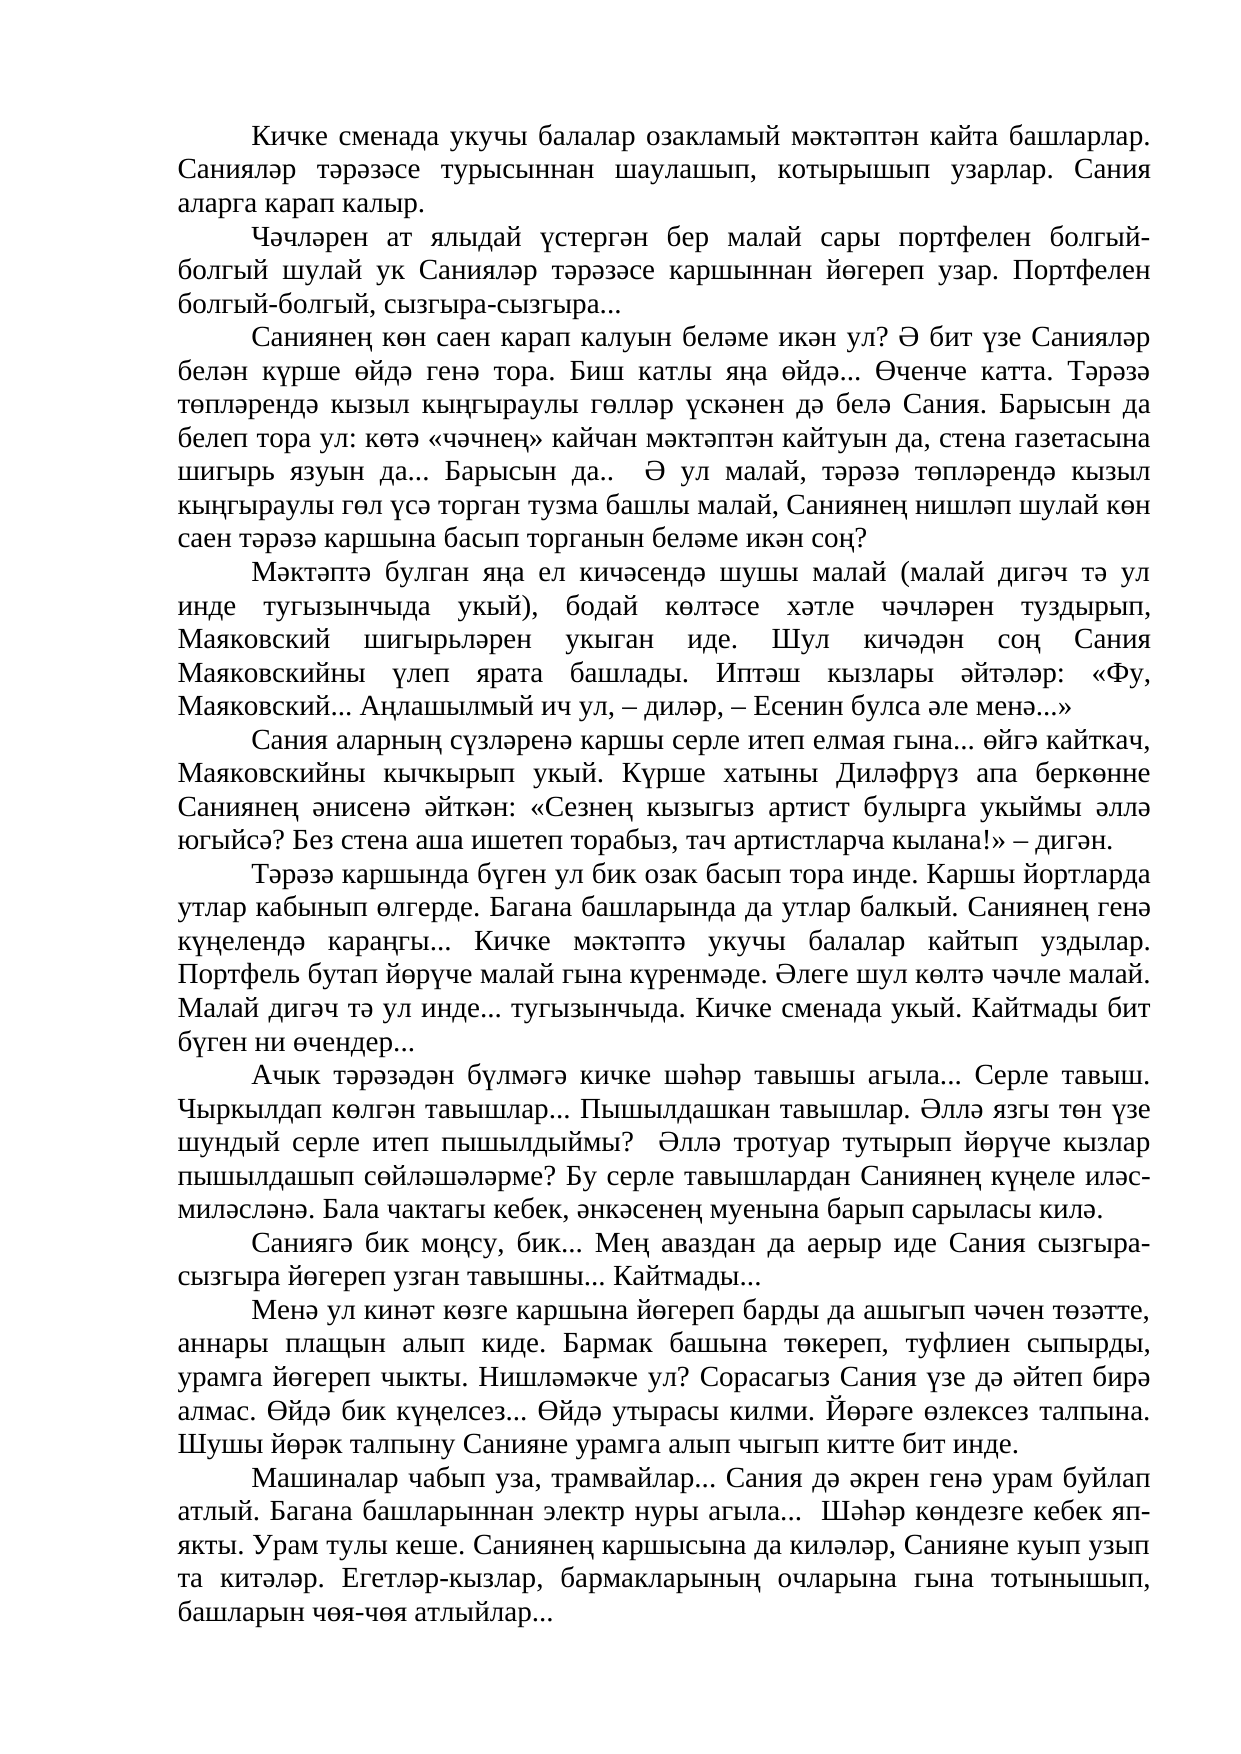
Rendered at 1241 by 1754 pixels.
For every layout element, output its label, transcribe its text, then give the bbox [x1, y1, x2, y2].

list Машиналар чабып уза, трамвайлар... Сания дә әкрен генә урам буйлап атлый. Багана башларыннан электр нуры агыла... Шәһәр көндезге кебек яп-якты. Урам тулы кеше. Саниянең каршысына да киләләр, Санияне куып узып та китәләр. Егетләр-кызлар, бармакларының очларына гына тотынышып, башларын чөя-чөя атлыйлар... [177, 1460, 1152, 1627]
list Чәчләрен ат ялыдай үстергән бер малай сары портфелен болгый-болгый шулай ук Санияләр тәрәзәсе каршыннан йөгереп узар. Портфелен болгый-болгый, сызгыра-сызгыра... [177, 219, 1152, 319]
list Саниянең көн саен карап калуын беләме икән ул? Ә бит үзе Санияләр белән күрше өйдә генә тора. Биш катлы яңа өйдә... Өченче катта. Тәрәзә төпләрендә кызыл кыңгыраулы гөлләр үскәнен дә белә Сания. Барысын да белеп тора ул: көтә «чәчнең» кайчан мәктәптән кайтуын да, стена газетасына шигырь язуын да... Барысын да.. Ә ул малай, тәрәзә төпләрендә кызыл кыңгыраулы гөл үсә торган тузма башлы малай, Саниянең нишләп шулай көн саен тәрәзә каршына басып торганын беләме икән соң? [177, 319, 1152, 554]
list Ачык тәрәзәдән бүлмәгә кичке шәһәр тавышы агыла... Серле тавыш. Чыркылдап көлгән тавышлар... Пышылдашкан тавышлар. Әллә язгы төн үзе шундый серле итеп пышылдыймы? Әллә тротуар тутырып йөрүче кызлар пышылдашып сөйләшәләрме? Бу серле тавышлардан Саниянең күңеле иләс-миләсләнә. Бала чактагы кебек, әнкәсенең муенына барып сарыласы килә. [177, 1057, 1152, 1225]
list Менә ул кинәт көзге каршына йөгереп барды да ашыгып чәчен төзәтте, аннары плащын алып киде. Бармак башына төкереп, туфлиен сыпырды, урамга йөгереп чыкты. Нишләмәкче ул? Сорасагыз Сания үзе дә әйтеп бирә алмас. Өйдә бик күңелсез... Өйдә утырасы килми. Йөрәге өзлексез талпына. Шушы йөрәк талпыну Санияне урамга алып чыгып китте бит инде. [177, 1292, 1152, 1460]
list Кичке сменада укучы балалар озакламый мәктәптән кайта башларлар. Санияләр тәрәзәсе турысыннан шаулашып, котырышып узарлар. Сания аларга карап калыр. [177, 118, 1152, 219]
list Сания аларның сүзләренә каршы серле итеп елмая гына... өйгә кайткач, Маяковскийны кычкырып укый. Күрше хатыны Диләфрүз апа беркөнне Саниянең әнисенә әйткән: «Сезнең кызыгыз артист булырга укыймы әллә югыйсә? Без стена аша ишетеп торабыз, тач артистларча кылана!» – дигән. [177, 722, 1152, 856]
list Тәрәзә каршында бүген ул бик озак басып тора инде. Каршы йортларда утлар кабынып өлгерде. Багана башларында да утлар балкый. Саниянең генә күңелендә караңгы... Кичке мәктәптә укучы балалар кайтып уздылар. Портфель бутап йөрүче малай гына күренмәде. Әлеге шул көлтә чәчле малай. Малай дигәч тә ул инде... тугызынчыда. Кичке сменада укый. Кайтмады бит бүген ни өчендер... [177, 856, 1152, 1057]
list Мәктәптә булган яңа ел кичәсендә шушы малай (малай дигәч тә ул инде тугызынчыда укый), бодай көлтәсе хәтле чәчләрен туздырып, Маяковский шигырьләрен укыган иде. Шул кичәдән соң Сания Маяковскийны үлеп ярата башлады. Иптәш кызлары әйтәләр: «Фу, Маяковский... Аңлашылмый ич ул, – диләр, – Есенин булса әле менә...» [177, 554, 1152, 722]
list Саниягә бик моңсу, бик... Мең аваздан да аерыр иде Сания сызгыра-сызгыра йөгереп узган тавышны... Кайтмады... [177, 1225, 1152, 1292]
